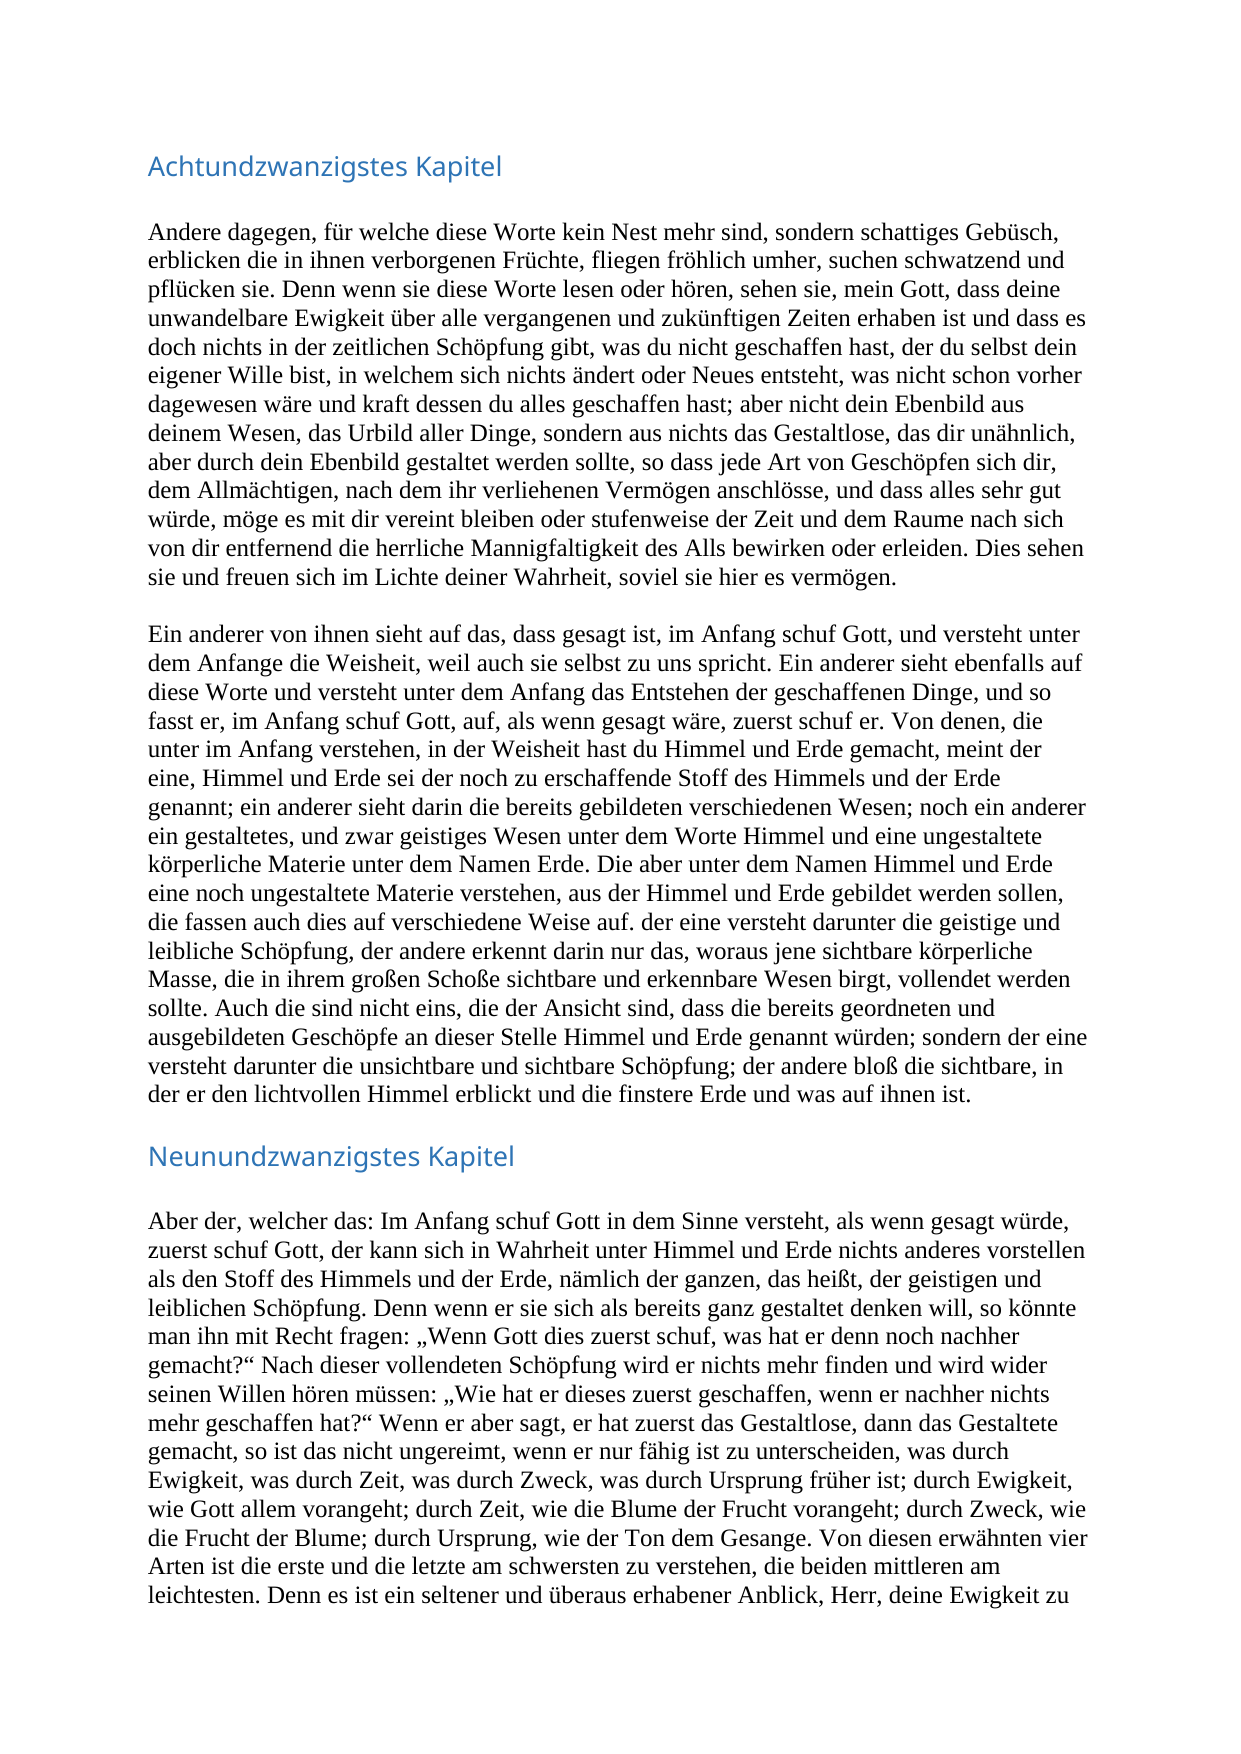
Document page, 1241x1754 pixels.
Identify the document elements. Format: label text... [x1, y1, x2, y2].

text Andere dagegen, für welche diese Worte kein Nest mehr sind, sondern schattiges Gebüsch, erblicken die in ihnen verborgenen Früchte, fliegen fröhlich umher, suchen schwatzend und pflücken sie. Denn wenn sie diese Worte lesen oder hören, sehen sie, mein Gott, dass deine unwandelbare Ewigkeit über alle vergangenen und zukünftigen Zeiten erhaben ist und dass es doch nichts in der zeitlichen Schöpfung gibt, was du nicht geschaffen hast, der du selbst dein eigener Wille bist, in welchem sich nichts ändert oder Neues entsteht, was nicht schon vorher dagewesen wäre und kraft dessen du alles geschaffen hast; aber nicht dein Ebenbild aus deinem Wesen, das Urbild aller Dinge, sondern aus nichts das Gestaltlose, das dir unähnlich, aber durch dein Ebenbild gestaltet werden sollte, so dass jede Art von Geschöpfen sich dir, dem Allmächtigen, nach dem ihr verliehenen Vermögen anschlösse, und dass alles sehr gut würde, möge es mit dir vereint bleiben oder stufenweise der Zeit und dem Raume nach sich von dir entfernend die herrliche Mannigfaltigkeit des Alls bewirken oder erleiden. Dies sehen sie und freuen sich im Lichte deiner Wahrheit, soviel sie hier es vermögen. [148, 217, 1093, 590]
subtitle Neunundzwanzigstes Kapitel [148, 1137, 1093, 1174]
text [148, 1206, 1093, 1609]
text Ein anderer von ihnen sieht auf das, dass gesagt ist, im Anfang schuf Gott, und versteht unter dem Anfange die Weisheit, weil auch sie selbst zu uns spricht. Ein anderer sieht ebenfalls auf diese Worte und versteht unter dem Anfang das Entstehen der geschaffenen Dinge, und so fasst er, im Anfang schuf Gott, auf, als wenn gesagt wäre, zuerst schuf er. Von denen, die unter im Anfang verstehen, in der Weisheit hast du Himmel und Erde gemacht, meint der eine, Himmel und Erde sei der noch zu erschaffende Stoff des Himmels und der Erde genannt; ein anderer sieht darin die bereits gebildeten verschiedenen Wesen; noch ein anderer ein gestaltetes, und zwar geistiges Wesen unter dem Worte Himmel und eine ungestaltete körperliche Materie unter dem Namen Erde. Die aber unter dem Namen Himmel und Erde eine noch ungestaltete Materie verstehen, aus der Himmel und Erde gebildet werden sollen, die fassen auch dies auf verschiedene Weise auf. der eine versteht darunter die geistige und leibliche Schöpfung, der andere erkennt darin nur das, woraus jene sichtbare körperliche Masse, die in ihrem großen Schoße sichtbare und erkennbare Wesen birgt, vollendet werden sollte. Auch die sind nicht eins, die der Ansicht sind, dass die bereits geordneten und ausgebildeten Geschöpfe an dieser Stelle Himmel und Erde genannt würden; sondern der eine versteht darunter die unsichtbare und sichtbare Schöpfung; der andere bloß die sichtbare, in der er den lichtvollen Himmel erblickt und die finstere Erde und was auf ihnen ist. [148, 619, 1093, 1108]
subtitle Achtundzwanzigstes Kapitel [148, 148, 1093, 184]
